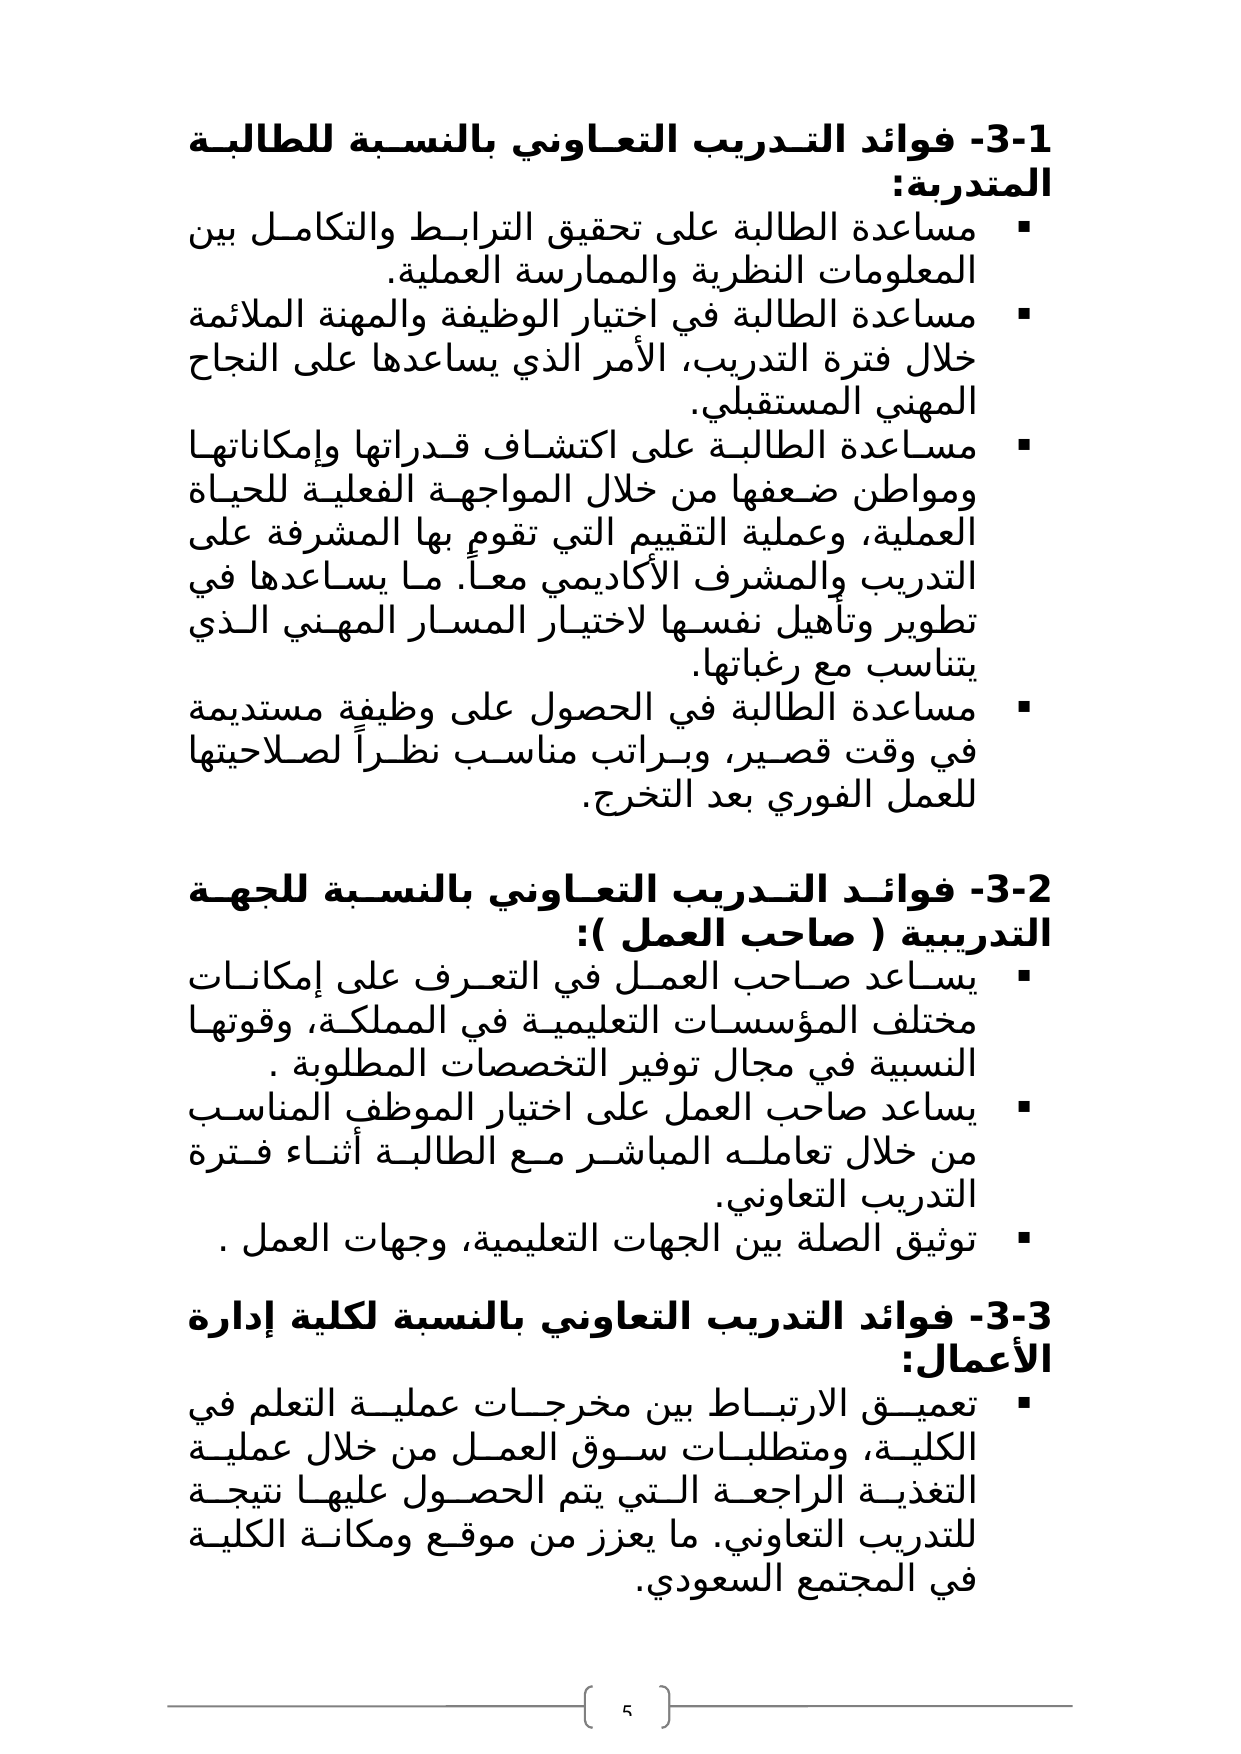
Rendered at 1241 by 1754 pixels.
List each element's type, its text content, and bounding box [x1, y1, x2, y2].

list يساعد صاحب العمل في التعرف على إمكانات مختلف المؤسسات التعليمية في المملكة، وقوتها النسبية في مجال توفير التخصصات المطلوبة . [187, 955, 1016, 1086]
text 3-3- فوائد التدريب التعاوني بالنسبة لكلية إدارة الأعمال: [187, 1294, 1053, 1382]
list تعميق الارتباط بين مخرجات عملية التعلم في الكلية، ومتطلبات سوق العمل من خلال عملية التغذية الراجعة التي يتم الحصول عليها نتيجة للتدريب التعاوني. ما يعزز من موقع ومكانة الكلية في المجتمع السعودي. [187, 1382, 1016, 1600]
list مساعدة الطالبة على تحقيق الترابط والتكامل بين المعلومات النظرية والممارسة العملية. [187, 205, 1016, 293]
text 3-1- فوائد التدريب التعاوني بالنسبة للطالبة المتدربة: [187, 118, 1053, 205]
list مساعدة الطالبة في الحصول على وظيفة مستديمة في وقت قصير، وبراتب مناسب نظراً لصلاحيتها للعمل الفوري بعد التخرج. [187, 686, 1016, 816]
list مساعدة الطالبة على اكتشاف قدراتها وإمكاناتها ومواطن ضعفها من خلال المواجهة الفعلية للحياة العملية، وعملية التقييم التي تقوم بها المشرفة على التدريب والمشرف الأكاديمي معاً. ما يساعدها في تطوير وتأهيل نفسها لاختيار المسار المهني الذي يتناسب مع رغباتها. [187, 424, 1016, 686]
list مساعدة الطالبة في اختيار الوظيفة والمهنة الملائمة خلال فترة التدريب، الأمر الذي يساعدها على النجاح المهني المستقبلي. [187, 293, 1016, 424]
list يساعد صاحب العمل على اختيار الموظف المناسب من خلال تعامله المباشر مع الطالبة أثناء فترة التدريب التعاوني. [187, 1086, 1016, 1217]
text 3-2- فوائد التدريب التعاوني بالنسبة للجهة التدريبية ( صاحب العمل ): [187, 867, 1053, 955]
list توثيق الصلة بين الجهات التعليمية، وجهات العمل . [187, 1217, 1016, 1260]
